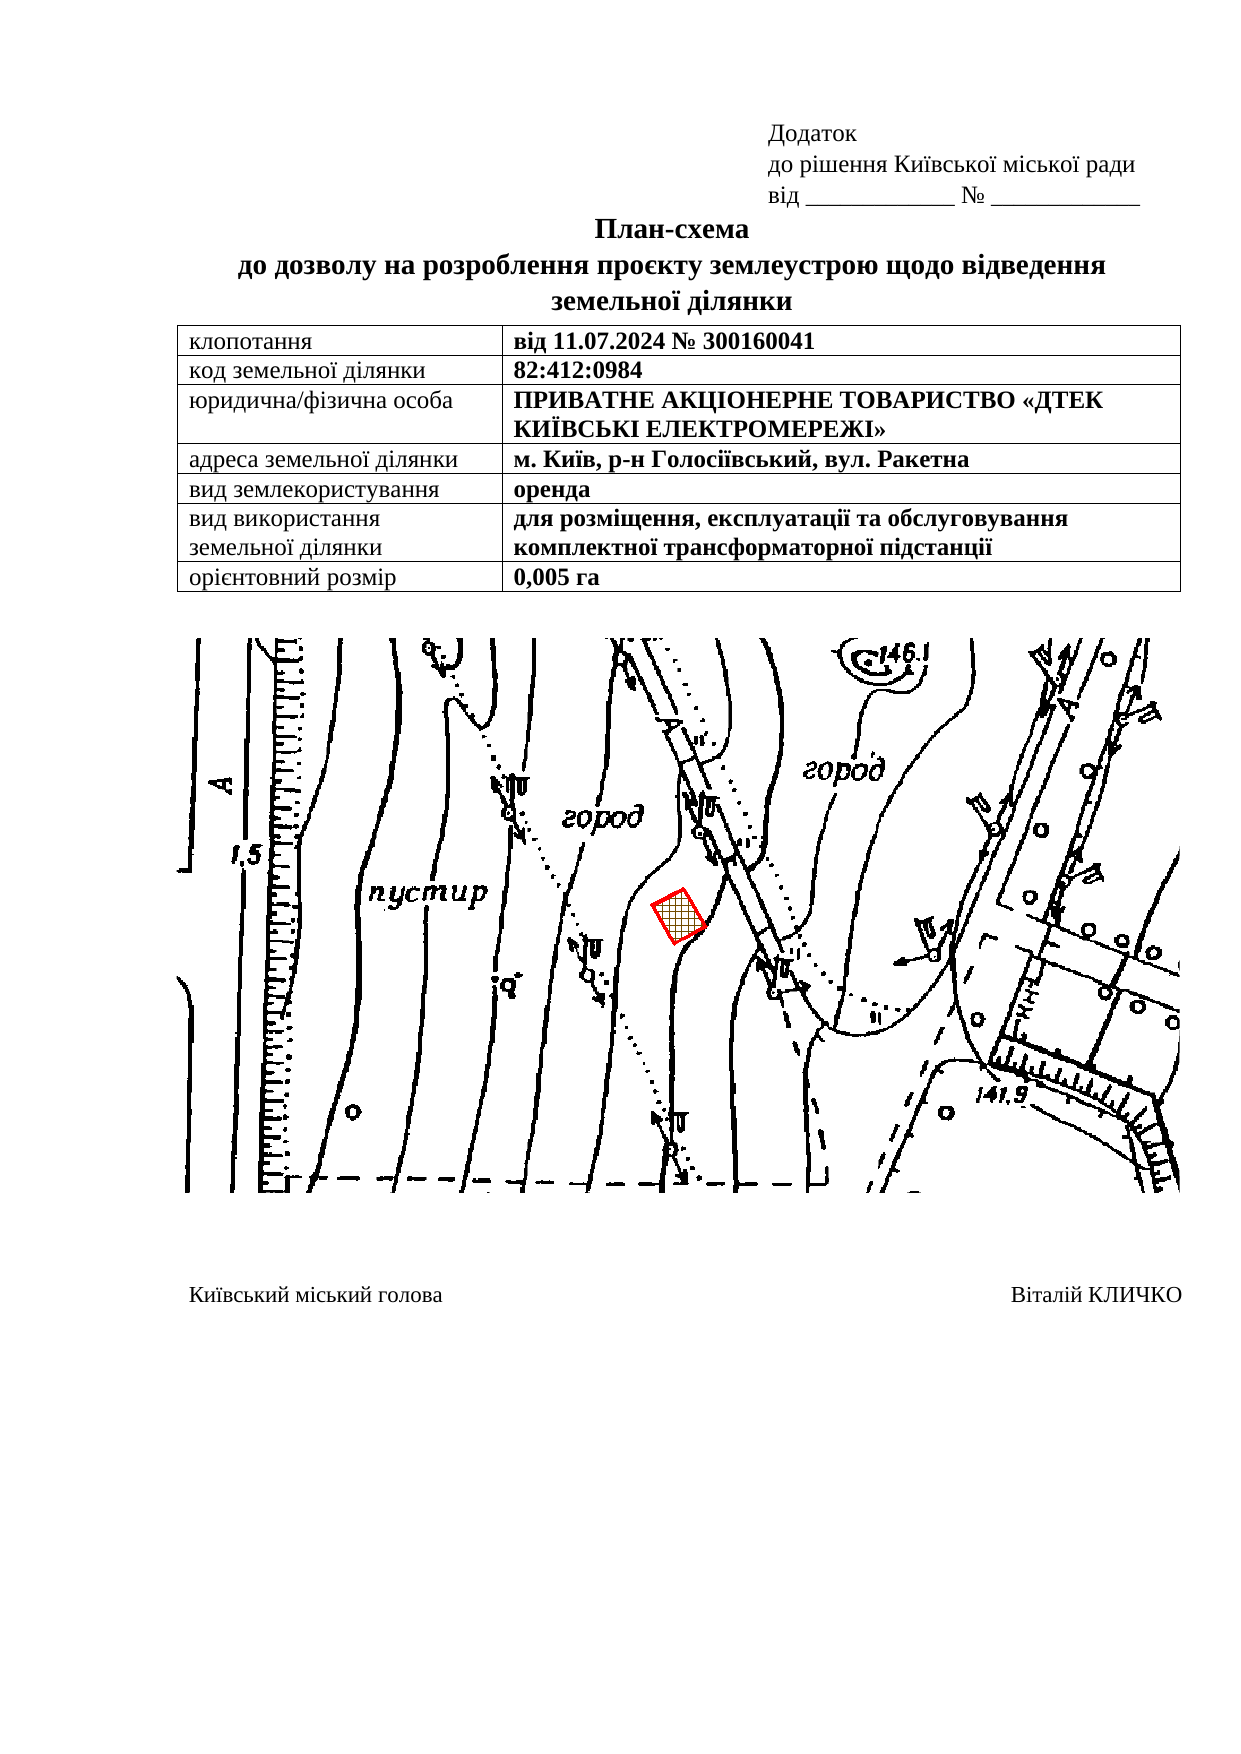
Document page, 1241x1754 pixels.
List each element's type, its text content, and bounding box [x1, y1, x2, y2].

table_cell вид використання земельної ділянки [178, 504, 502, 561]
picture [176, 638, 1180, 1193]
table_header Київський міський голова [177, 1193, 671, 1308]
table_cell для розміщення, експлуатації та обслуговування комплектної трансформаторної підстанції [503, 504, 1180, 561]
text від _____________ № _____________ [768, 180, 1167, 209]
table_cell юридична/фізична особа [178, 385, 502, 443]
table_cell оренда [503, 474, 1180, 502]
table_cell м. Київ, р-н Голосіївський, вул. Ракетна [503, 444, 1180, 473]
text до дозволу на розроблення проєкту землеустрою щодо відведення земельної ділянки [177, 247, 1167, 317]
table_header клопотання [178, 326, 502, 354]
table_header від 11.07.2024 № 300160041 [503, 326, 1180, 354]
table_cell 82:412:0984 [503, 356, 1180, 384]
table_cell вид землекористування [178, 474, 502, 502]
table_cell ПРИВАТНЕ АКЦІОНЕРНЕ ТОВАРИСТВО «ДТЕК КИЇВСЬКІ ЕЛЕКТРОМЕРЕЖІ» [503, 385, 1180, 443]
table_cell адреса земельної ділянки [178, 444, 502, 473]
table_cell код земельної ділянки [178, 356, 502, 384]
text План-схема [177, 211, 1167, 245]
table_cell 0,005 га [503, 562, 1180, 591]
text до рішення Київської міської ради [768, 149, 1167, 178]
text Додаток [768, 118, 1167, 147]
table_header Віталій КЛИЧКО [671, 1193, 1181, 1308]
table_cell орієнтовний розмір [178, 562, 502, 591]
